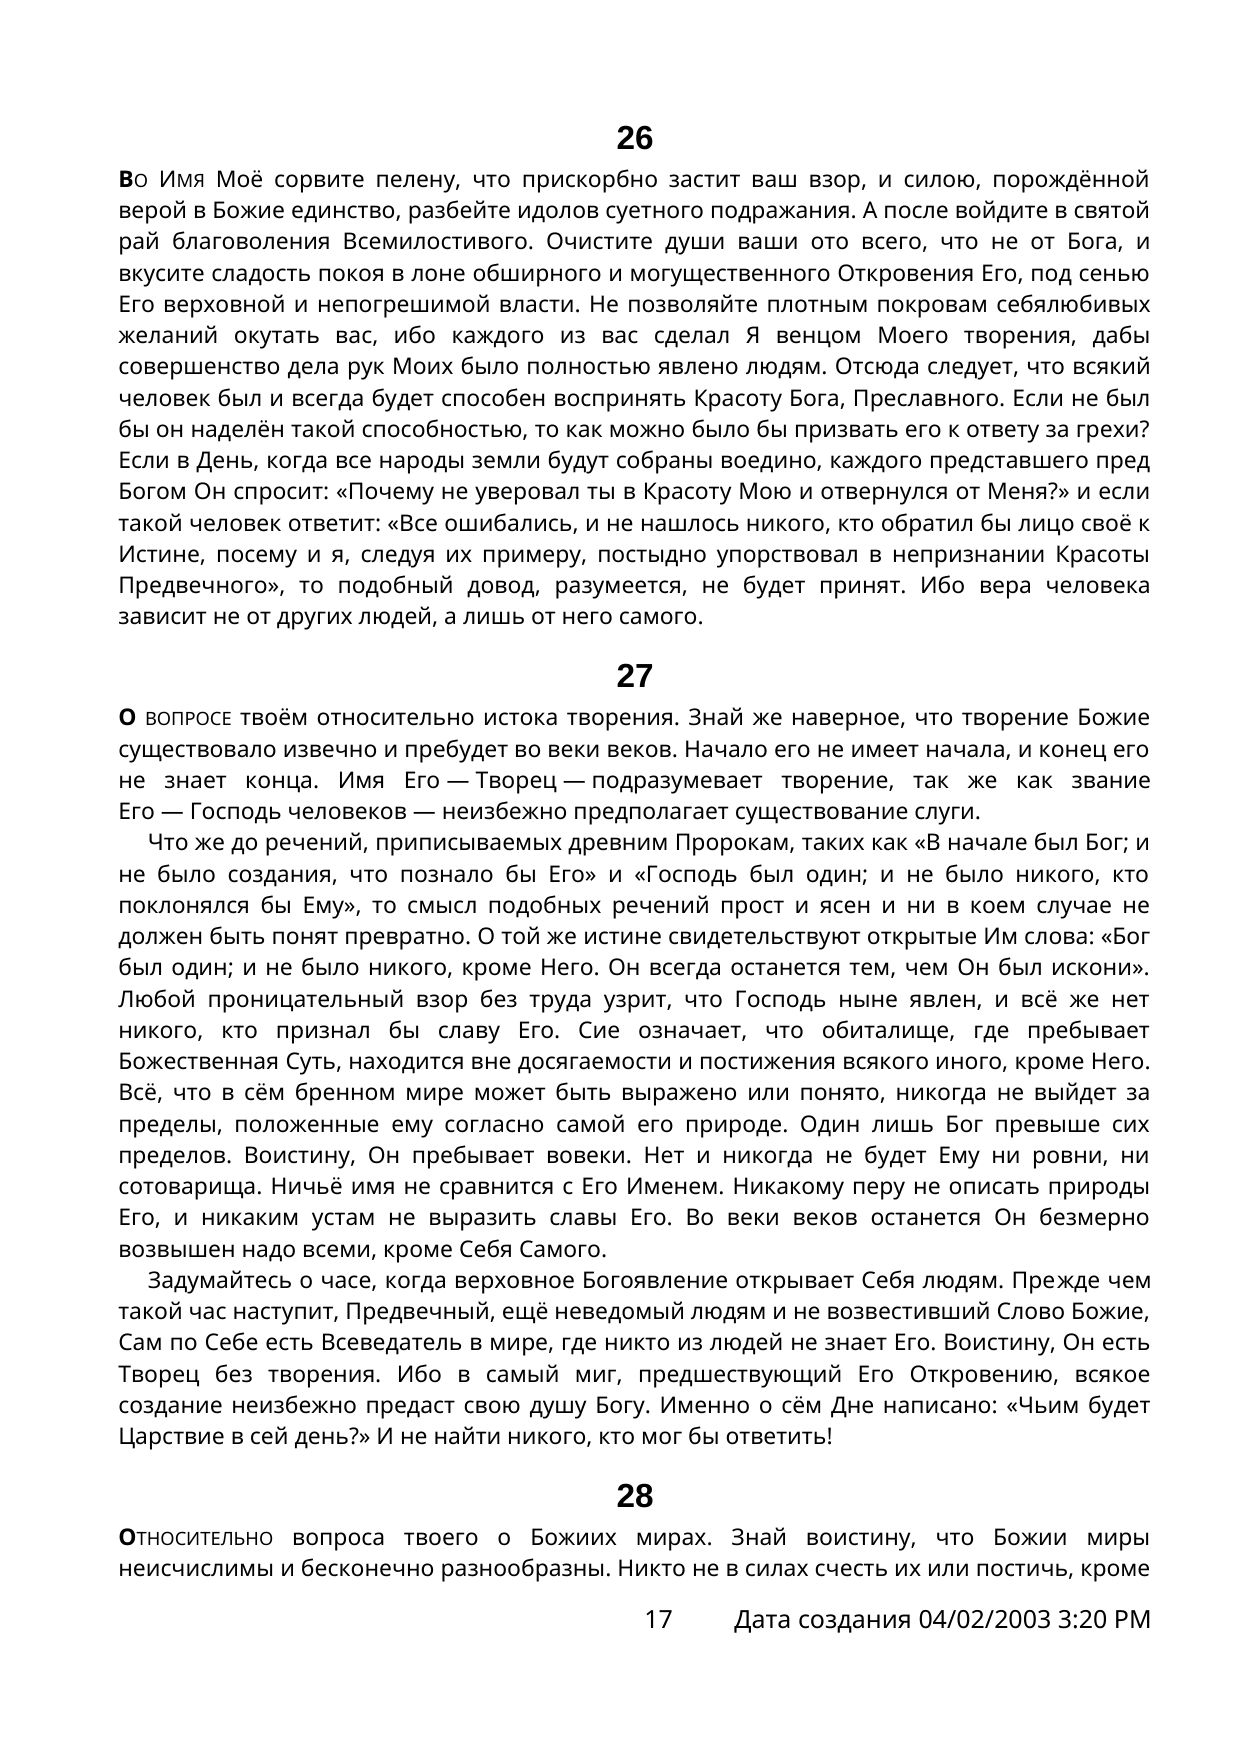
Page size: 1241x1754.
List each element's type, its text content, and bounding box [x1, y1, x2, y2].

text О вопросе твоём относительно истока творения. Знай же наверное, что творение Божие существовало извечно и пребудет во веки веков. Начало его не имеет начала, и конец его не знает конца. Имя Его — Творец — подразумевает творение, так же как звание Его — Господь человеков — неизбежно предполагает существование слуги. [118, 701, 1152, 826]
text Во Имя Моё сорвите пелену, что прискорбно застит ваш взор, и силою, порождённой верой в Божие единство, разбейте идолов суетного подражания. А после войдите в святой рай благоволения Всемилостивого. Очистите души ваши ото всего, что не от Бога, и вкусите сладость покоя в лоне обширного и могущественного Откровения Его, под сенью Его верховной и непогрешимой власти. Не позволяйте плотным покровам себялюбивых желаний окутать вас, ибо каждого из вас сделал Я венцом Моего творения, дабы совершенство дела рук Моих было полностью явлено людям. Отсюда следует, что всякий человек был и всегда будет способен воспринять Красоту Бога, Преславного. Если не был бы он наделён такой способностью, то как можно было бы призвать его к ответу за грехи? Если в День, когда все народы земли будут собраны воедино, каждого представшего пред Богом Он спросит: «Почему не уверовал ты в Красоту Мою и отвернулся от Меня?» и если такой человек ответит: «Все ошибались, и не нашлось никого, кто обратил бы лицо своё к Истине, посему и я, следуя их примеру, постыдно упорствовал в непризнании Красоты Предвечного», то подобный довод, разумеется, не будет принят. Ибо вера человека зависит не от других людей, а лишь от него самого. [118, 163, 1152, 632]
subtitle 27 [118, 657, 1152, 695]
subtitle 26 [118, 118, 1152, 157]
text Задумайтесь о часе, когда верховное Богоявление открывает Себя людям. Прежде чем такой час наступит, Предвечный, ещё неведомый людям и не возвестивший Слово Божие, Сам по Себе есть Всеведатель в мире, где никто из людей не знает Его. Воистину, Он есть Творец без творения. Ибо в самый миг, предшествующий Его Откровению, всякое создание неизбежно предаст свою душу Богу. Именно о сём Дне написано: «Чьим будет Царствие в сей день?» И не найти никого, кто мог бы ответить! [118, 1264, 1152, 1451]
subtitle 28 [118, 1476, 1152, 1515]
text Что же до речений, приписываемых древним Пророкам, таких как «В начале был Бог; и не было создания, что познало бы Его» и «Господь был один; и не было никого, кто поклонялся бы Ему», то смысл подобных речений прост и ясен и ни в коем случае не должен быть понят превратно. О той же истине свидетельствуют открытые Им слова: «Бог был один; и не было никого, кроме Него. Он всегда останется тем, чем Он был искони». Любой проницательный взор без труда узрит, что Господь ныне явлен, и всё же нет никого, кто признал бы славу Его. Сие означает, что обиталище, где пребывает Божественная Суть, находится вне досягаемости и постижения всякого иного, кроме Него. Всё, что в сём бренном мире может быть выражено или понято, никогда не выйдет за пределы, положенные ему согласно самой его природе. Один лишь Бог превыше сих пределов. Воистину, Он пребывает вовеки. Нет и никогда не будет Ему ни ровни, ни сотоварища. Ничьё имя не сравнится с Его Именем. Никакому перу не описать природы Его, и никаким устам не выразить славы Его. Во веки веков останется Он безмерно возвышен надо всеми, кроме Себя Самого. [118, 826, 1152, 1264]
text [118, 1521, 1152, 1583]
